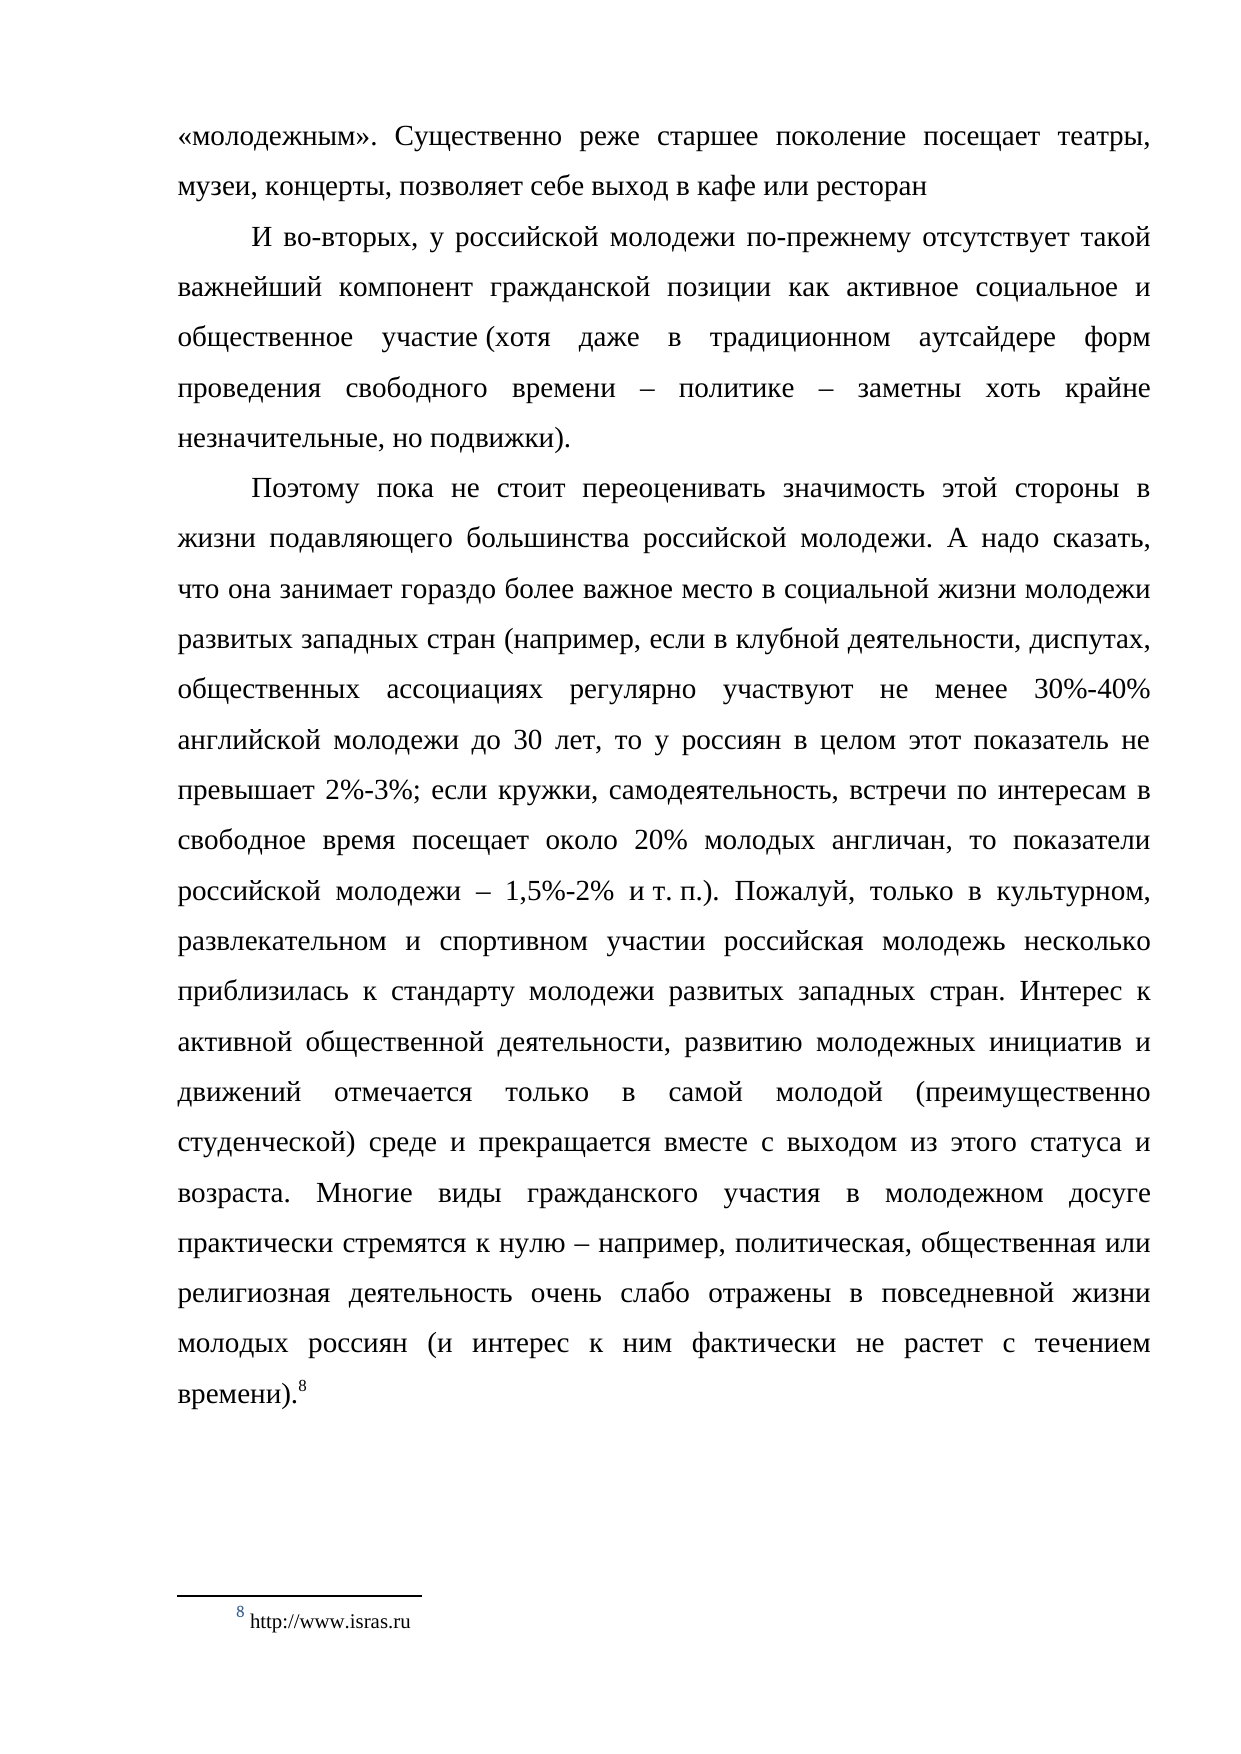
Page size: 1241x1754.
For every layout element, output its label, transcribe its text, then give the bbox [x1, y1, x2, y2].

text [177, 118, 1152, 202]
text Поэтому пока не стоит переоценивать значимость этой стороны в жизни подавляющего большинства российской молодежи. А надо сказать, что она занимает гораздо более важное место в социальной жизни молодежи развитых западных стран (например, если в клубной деятельности, диспутах, общественных ассоциациях регулярно участвуют не менее 30%-40% английской молодежи до 30 лет, то у россиян в целом этот показатель не превышает 2%-3%; если кружки, самодеятельность, встречи по интересам в свободное время посещает около 20% молодых англичан, то показатели российской молодежи – 1,5%-2% и т. п.). Пожалуй, только в культурном, развлекательном и спортивном участии российская молодежь несколько приблизилась к стандарту молодежи развитых западных стран. Интерес к активной общественной деятельности, развитию молодежных инициатив и движений отмечается только в самой молодой (преимущественно студенческой) среде и прекращается вместе с выходом из этого статуса и возраста. Многие виды гражданского участия в молодежном досуге практически стремятся к нулю – например, политическая, общественная или религиозная деятельность очень слабо отражены в повседневной жизни молодых россиян (и интерес к ним фактически не растет с течением времени). [177, 470, 1152, 1409]
text И во-вторых, у российской молодежи по-прежнему отсутствует такой важнейший компонент гражданской позиции как активное социальное и общественное участие (хотя даже в традиционном аутсайдере форм проведения свободного времени – политике – заметны хоть крайне незначительные, но подвижки). [177, 219, 1152, 453]
